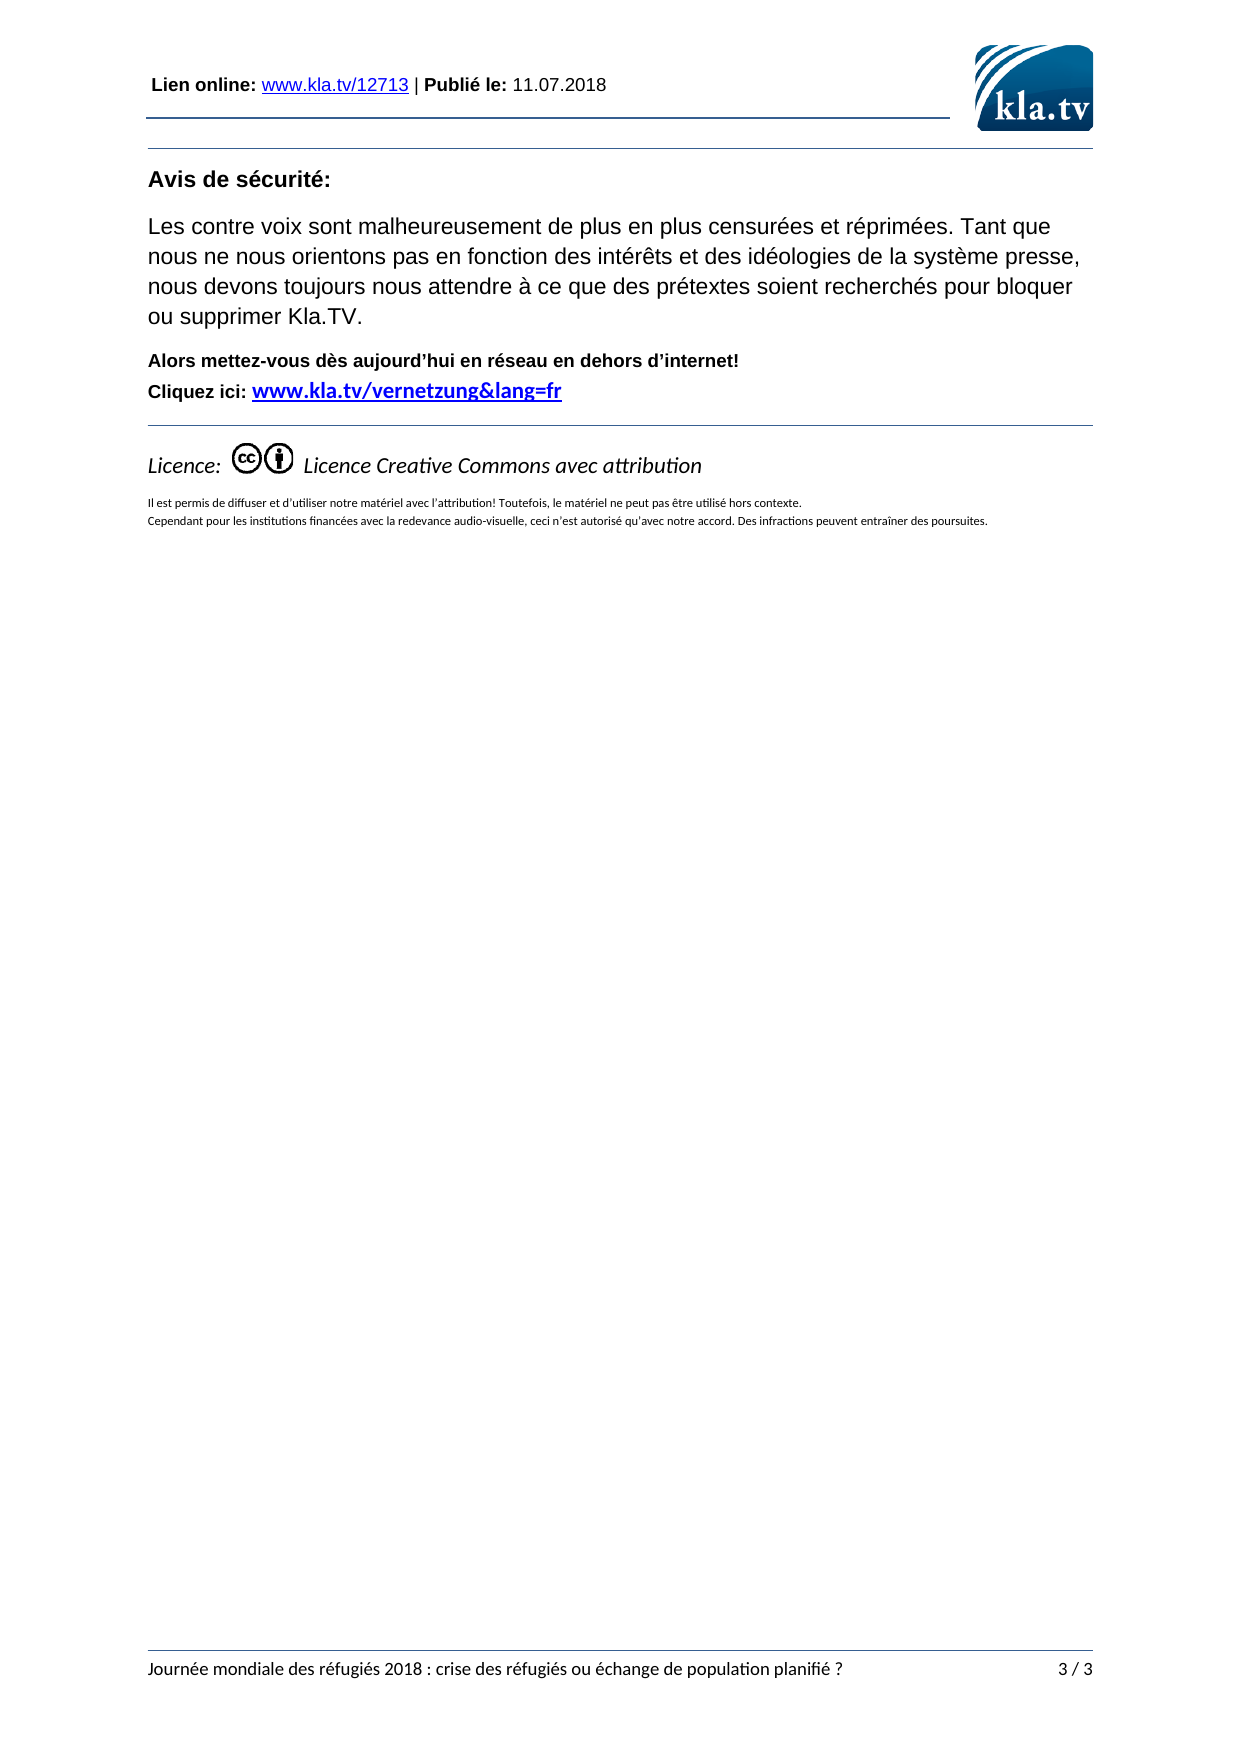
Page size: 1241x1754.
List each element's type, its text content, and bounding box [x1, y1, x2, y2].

text Les contre voix sont malheureusement de plus en plus censurées et réprimées. Tant que nous ne nous orientons pas en fonction des intérêts et des idéologies de la système presse, nous devons toujours nous attendre à ce que des prétextes soient recherchés pour bloquer ou supprimer Kla.TV. [148, 213, 1093, 330]
text Avis de sécurité: [148, 149, 1093, 192]
text Il est permis de diffuser et d’utiliser notre matériel avec l’attribution! Toutefois, le matériel ne peut pas être utilisé hors contexte. Cependant pour les institutions financées avec la redevance audio-visuelle, ceci n’est autorisé qu’avec notre accord. Des infractions peuvent entraîner des poursuites. [148, 496, 1093, 528]
text Alors mettez-vous dès aujourd’hui en réseau en dehors d’internet! Cliquez ici: www.kla.tv/vernetzung&lang=fr [148, 350, 1093, 404]
text Licence: Licence Creative Commons avec attribution [148, 426, 1093, 479]
